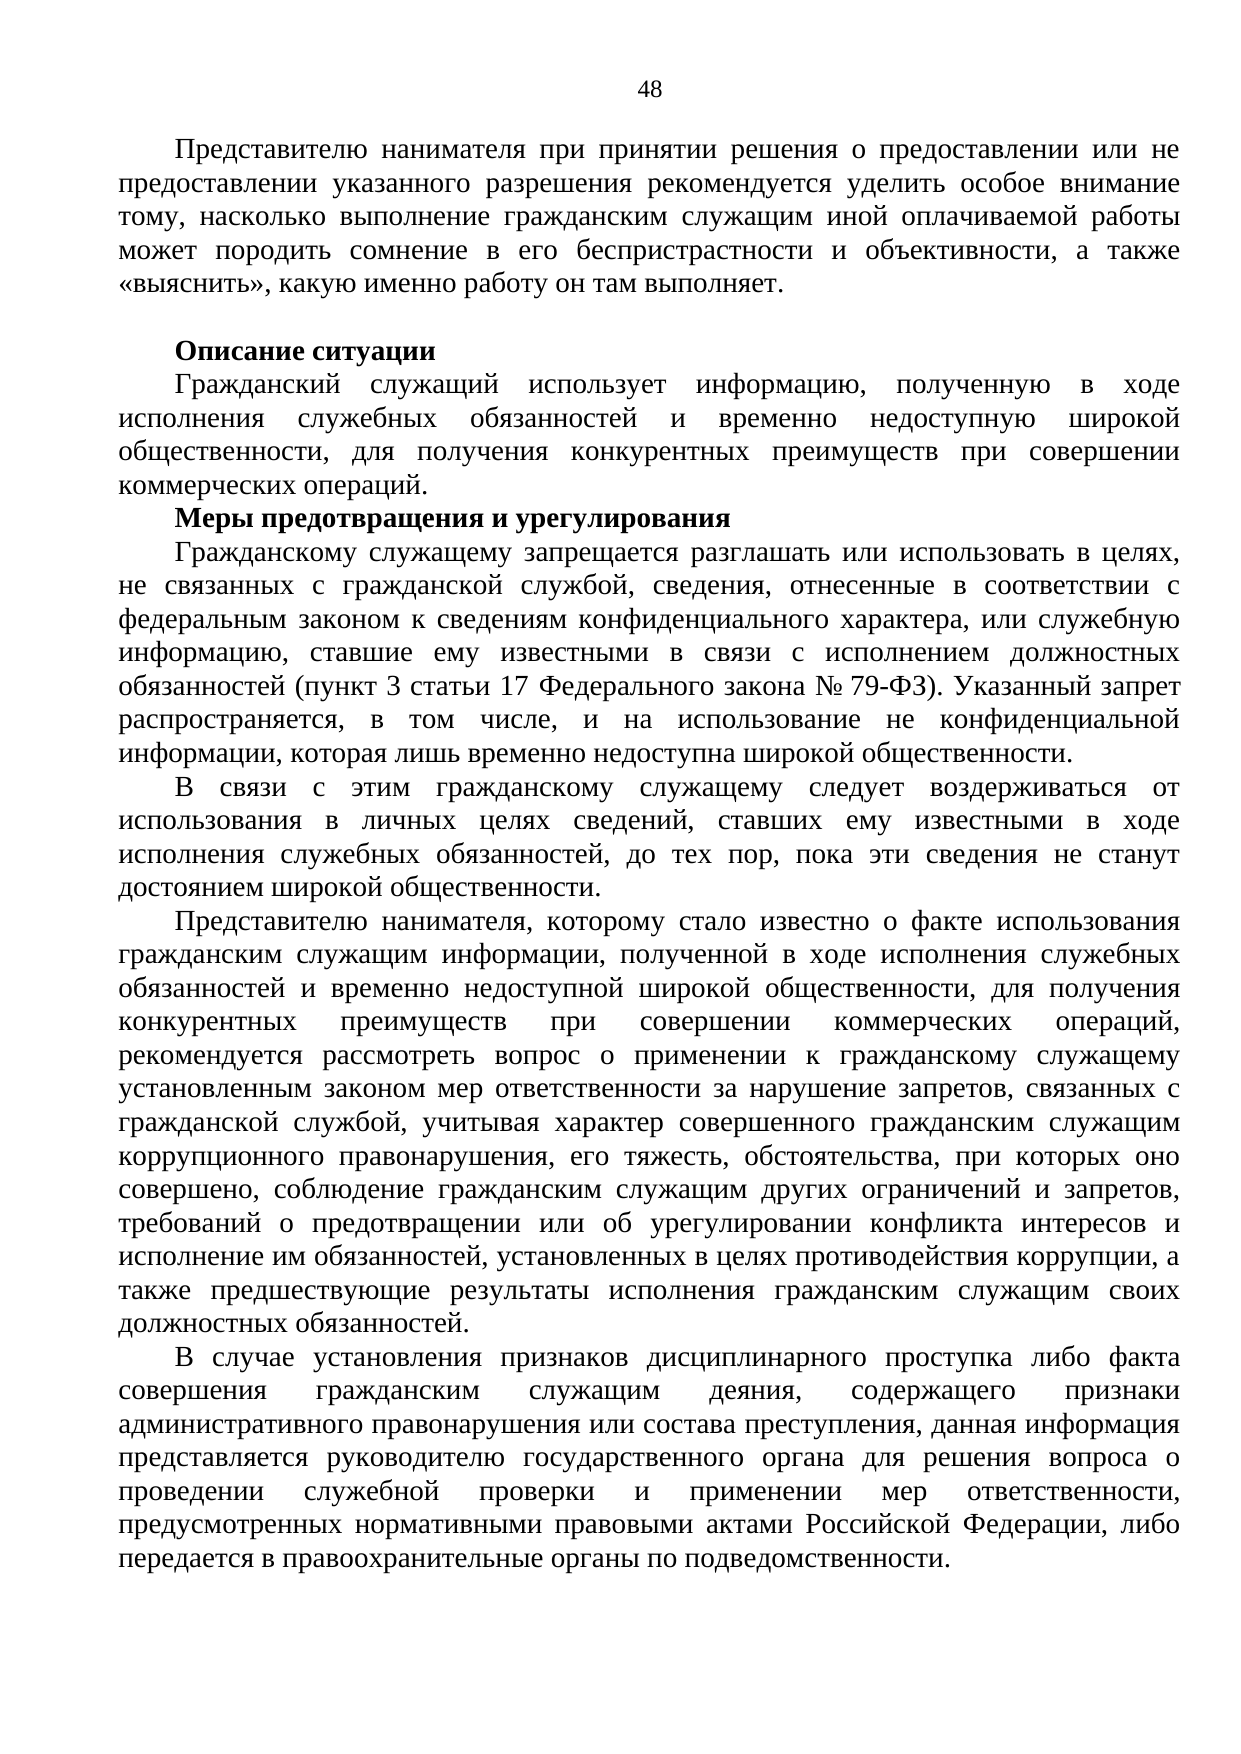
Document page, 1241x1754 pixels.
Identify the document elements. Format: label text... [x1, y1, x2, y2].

text Представителю нанимателя при принятии решения о предоставлении или не предоставлении указанного разрешения рекомендуется уделить особое внимание тому, насколько выполнение гражданским служащим иной оплачиваемой работы может породить сомнение в его беспристрастности и объективности, а также «выяснить», какую именно работу он там выполняет. [118, 131, 1181, 299]
text Представителю нанимателя, которому стало известно о факте использования гражданским служащим информации, полученной в ходе исполнения служебных обязанностей и временно недоступной широкой общественности, для получения конкурентных преимуществ при совершении коммерческих операций, рекомендуется рассмотреть вопрос о применении к гражданскому служащему установленным законом мер ответственности за нарушение запретов, связанных с гражданской службой, учитывая характер совершенного гражданским служащим коррупционного правонарушения, его тяжесть, обстоятельства, при которых оно совершено, соблюдение гражданским служащим других ограничений и запретов, требований о предотвращении или об урегулировании конфликта интересов и исполнение им обязанностей, установленных в целях противодействия коррупции, а также предшествующие результаты исполнения гражданским служащим своих должностных обязанностей. [118, 903, 1181, 1339]
text В связи с этим гражданскому служащему следует воздерживаться от использования в личных целях сведений, ставших ему известными в ходе исполнения служебных обязанностей, до тех пор, пока эти сведения не станут достоянием широкой общественности. [118, 769, 1181, 903]
text Гражданскому служащему запрещается разглашать или использовать в целях, не связанных с гражданской службой, сведения, отнесенные в соответствии с федеральным законом к сведениям конфиденциального характера, или служебную информацию, ставшие ему известными в связи с исполнением должностных обязанностей (пункт 3 статьи 17 Федерального закона № 79-ФЗ). Указанный запрет распространяется, в том числе, и на использование не конфиденциальной информации, которая лишь временно недоступна широкой общественности. [118, 534, 1181, 769]
text Описание ситуации [118, 333, 1181, 366]
text В случае установления признаков дисциплинарного проступка либо факта совершения гражданским служащим деяния, содержащего признаки административного правонарушения или состава преступления, данная информация представляется руководителю государственного органа для решения вопроса о проведении служебной проверки и применении мер ответственности, предусмотренных нормативными правовыми актами Российской Федерации, либо передается в правоохранительные органы по подведомственности. [118, 1339, 1181, 1574]
text Меры предотвращения и урегулирования [118, 500, 1181, 534]
text Гражданский служащий использует информацию, полученную в ходе исполнения служебных обязанностей и временно недоступную широкой общественности, для получения конкурентных преимуществ при совершении коммерческих операций. [118, 366, 1181, 500]
